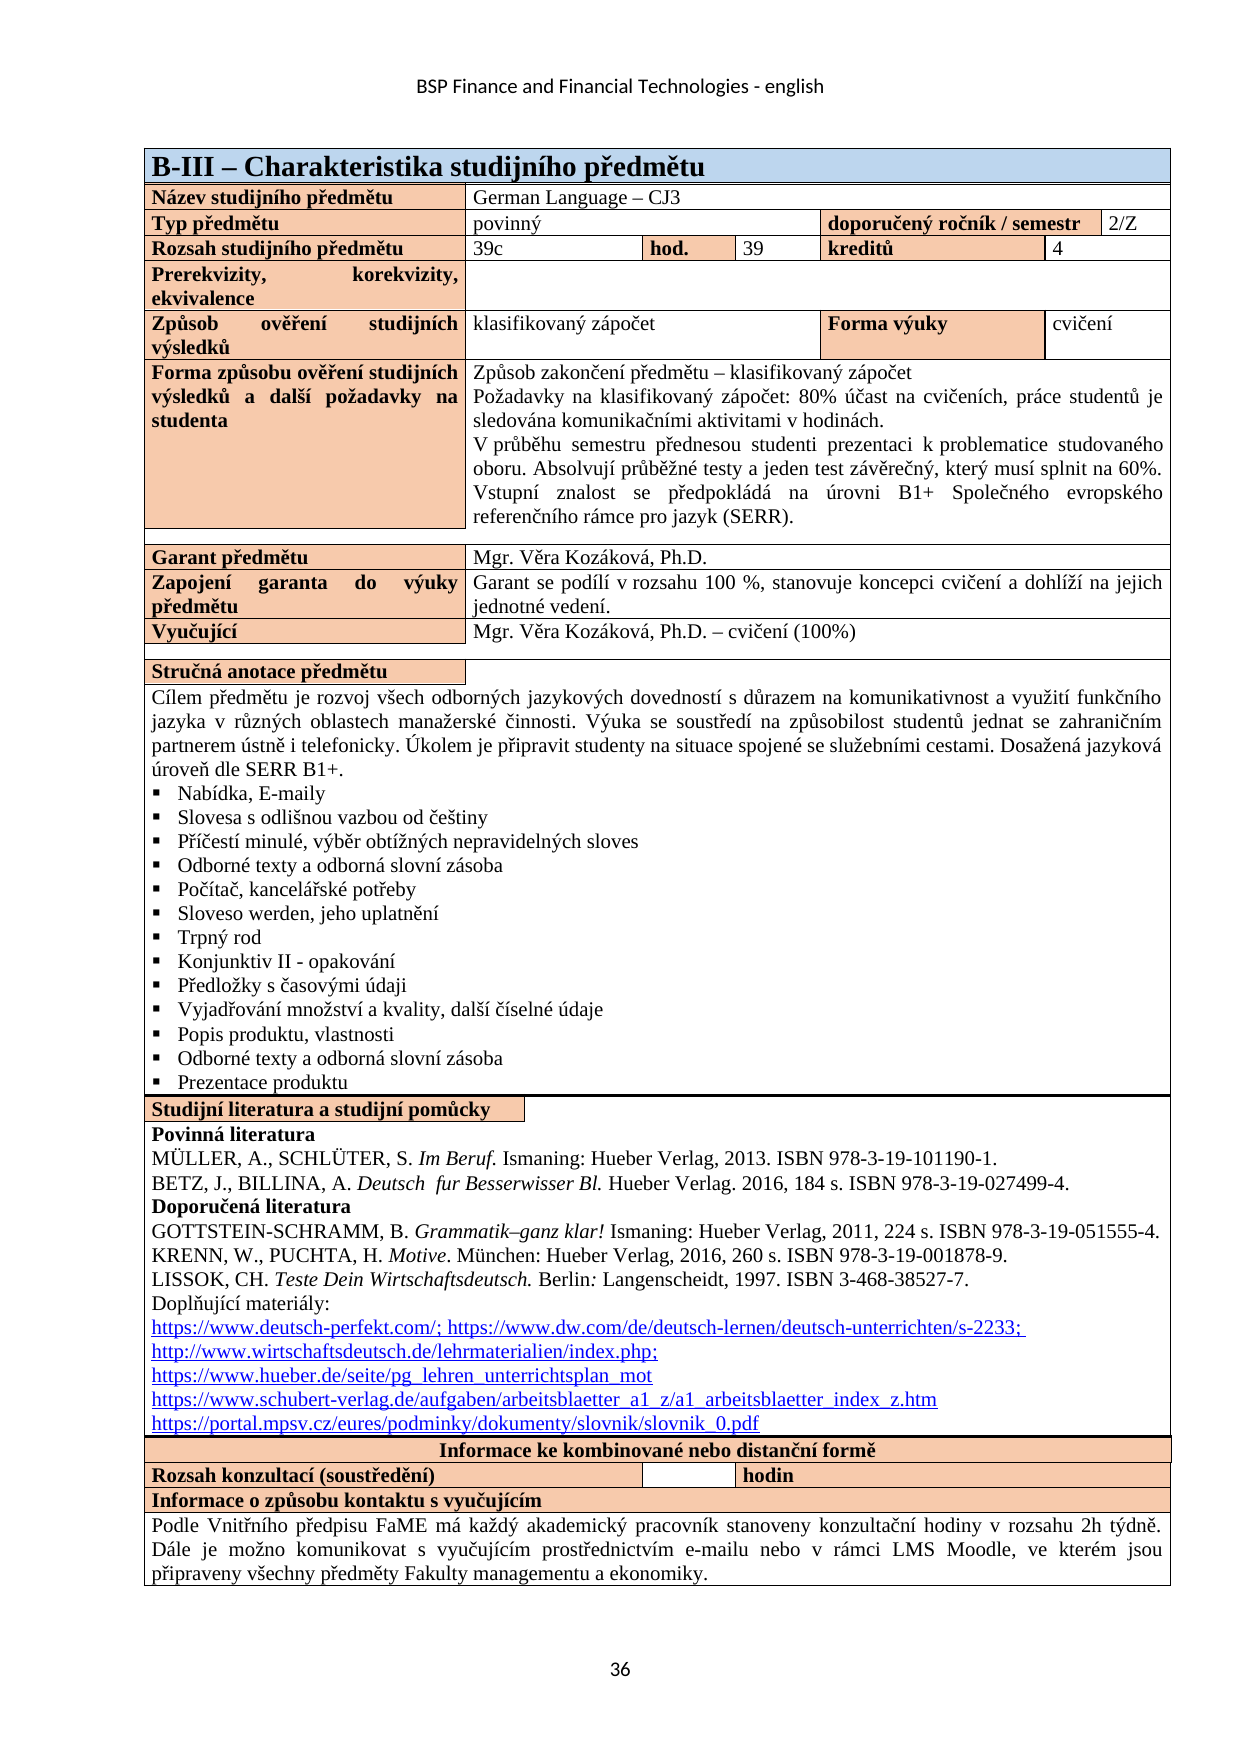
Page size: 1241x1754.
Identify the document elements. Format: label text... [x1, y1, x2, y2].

table_cell Způsob ověření studijních výsledků [145, 311, 465, 359]
table_cell Prerekvizity, korekvizity, ekvivalence [145, 261, 465, 309]
table_cell Mgr. Věra Kozáková, Ph.D. [466, 545, 1170, 569]
table_cell Podle Vnitřního předpisu FaME má každý akademický pracovník stanoveny konzultační hodiny v rozsahu 2h týdně. Dále je možno komunikovat s vyučujícím prostřednictvím e-mailu nebo v rámci LMS Moodle, ve kterém jsou připraveny všechny předměty Fakulty managementu a ekonomiky. [145, 1513, 1170, 1585]
table_cell Rozsah konzultací (soustředění) [145, 1463, 642, 1487]
table_cell Rozsah studijního předmětu [145, 236, 465, 260]
table_cell Garant předmětu [145, 545, 465, 569]
table_cell hodin [736, 1463, 1170, 1487]
table_cell povinný [466, 210, 820, 235]
table_cell Garant se podílí v rozsahu 100 %, stanovuje koncepci cvičení a dohlíží na jejich jednotné vedení. [466, 570, 1170, 618]
table_cell kreditů [821, 236, 1044, 260]
table_cell [466, 660, 1170, 683]
table_cell klasifikovaný zápočet [466, 311, 820, 359]
table_cell Povinná literatura MÜLLER, A., SCHLÜTER, S. Im Beruf. Ismaning: Hueber Verlag, 2013. ISBN 978-3-19-101190-1. BETZ, J., BILLINA, A. Deutsch fur Besserwisser Bl. Hueber Verlag. 2016, 184 s. ISBN 978-3-19-027499-4. Doporučená literatura GOTTSTEIN-SCHRAMM, B. Grammatik–ganz klar! Ismaning: Hueber Verlag, 2011, 224 s. ISBN 978-3-19-051555-4. KRENN, W., PUCHTA, H. Motive. München: Hueber Verlag, 2016, 260 s. ISBN 978-3-19-001878-9. LISSOK, CH. Teste Dein Wirtschaftsdeutsch. Berlin: Langenscheidt, 1997. ISBN 3-468-38527-7. Doplňující materiály: https://www.deutsch-perfekt.com/; https://www.dw.com/de/deutsch-lernen/deutsch-unterrichten/s-2233; http://www.wirtschaftsdeutsch.de/lehrmaterialien/index.php; https://www.hueber.de/seite/pg_lehren_unterrichtsplan_mot https://www.schubert-verlag.de/aufgaben/arbeitsblaetter_a1_z/a1_arbeitsblaetter_index_z.htm https://portal.mpsv.cz/eures/podminky/dokumenty/slovnik/slovnik_0.pdf [145, 1121, 1170, 1435]
table_cell 4 [1046, 236, 1170, 260]
table_cell 2/Z [1102, 210, 1170, 235]
table_cell Informace ke kombinované nebo distanční formě [145, 1438, 1171, 1462]
table_cell 39c [466, 236, 642, 260]
table_cell [525, 1097, 1170, 1121]
table_cell Název studijního předmětu [145, 185, 465, 209]
table_cell Studijní literatura a studijní pomůcky [145, 1097, 524, 1121]
table_cell Forma způsobu ověření studijních výsledků a další požadavky na studenta [145, 360, 465, 528]
table_cell Stručná anotace předmětu [145, 660, 465, 683]
table_cell [643, 1463, 735, 1487]
table_cell [145, 528, 1170, 544]
table_cell hod. [643, 236, 735, 260]
table_cell doporučený ročník / semestr [821, 210, 1101, 235]
table_cell [145, 643, 1170, 658]
table_header B-III – Charakteristika studijního předmětu [145, 149, 1170, 182]
table_cell Mgr. Věra Kozáková, Ph.D. – cvičení (100%) [466, 619, 1170, 643]
table_cell [466, 261, 1170, 309]
table_cell Způsob zakončení předmětu – klasifikovaný zápočet Požadavky na klasifikovaný zápočet: 80% účast na cvičeních, práce studentů je sledována komunikačními aktivitami v hodinách. V průběhu semestru přednesou studenti prezentaci k problematice studovaného oboru. Absolvují průběžné testy a jeden test závěrečný, který musí splnit na 60%. Vstupní znalost se předpokládá na úrovni B1+ Společného evropského referenčního rámce pro jazyk (SERR). [466, 360, 1170, 528]
table_cell Cílem předmětu je rozvoj všech odborných jazykových dovedností s důrazem na komunikativnost a využití funkčního jazyka v různých oblastech manažerské činnosti. Výuka se soustředí na způsobilost studentů jednat se zahraničním partnerem ústně i telefonicky. Úkolem je připravit studenty na situace spojené se služebními cestami. Dosažená jazyková úroveň dle SERR B1+. Nabídka, E-maily Slovesa s odlišnou vazbou od češtiny Příčestí minulé, výběr obtížných nepravidelných sloves Odborné texty a odborná slovní zásoba Počítač, kancelářské potřeby Sloveso werden, jeho uplatnění Trpný rod Konjunktiv II - opakování Předložky s časovými údaji Vyjadřování množství a kvality, další číselné údaje Popis produktu, vlastnosti Odborné texty a odborná slovní zásoba Prezentace produktu [145, 684, 1170, 1094]
table_cell 39 [736, 236, 820, 260]
table_cell Forma výuky [821, 311, 1044, 359]
table_cell German Language – CJ3 [466, 185, 1170, 209]
table_cell cvičení [1046, 311, 1170, 359]
table_cell Typ předmětu [145, 210, 465, 235]
table_cell Zapojení garanta do výuky předmětu [145, 570, 465, 618]
table_cell Vyučující [145, 619, 465, 643]
table_cell Informace o způsobu kontaktu s vyučujícím [145, 1488, 1170, 1512]
